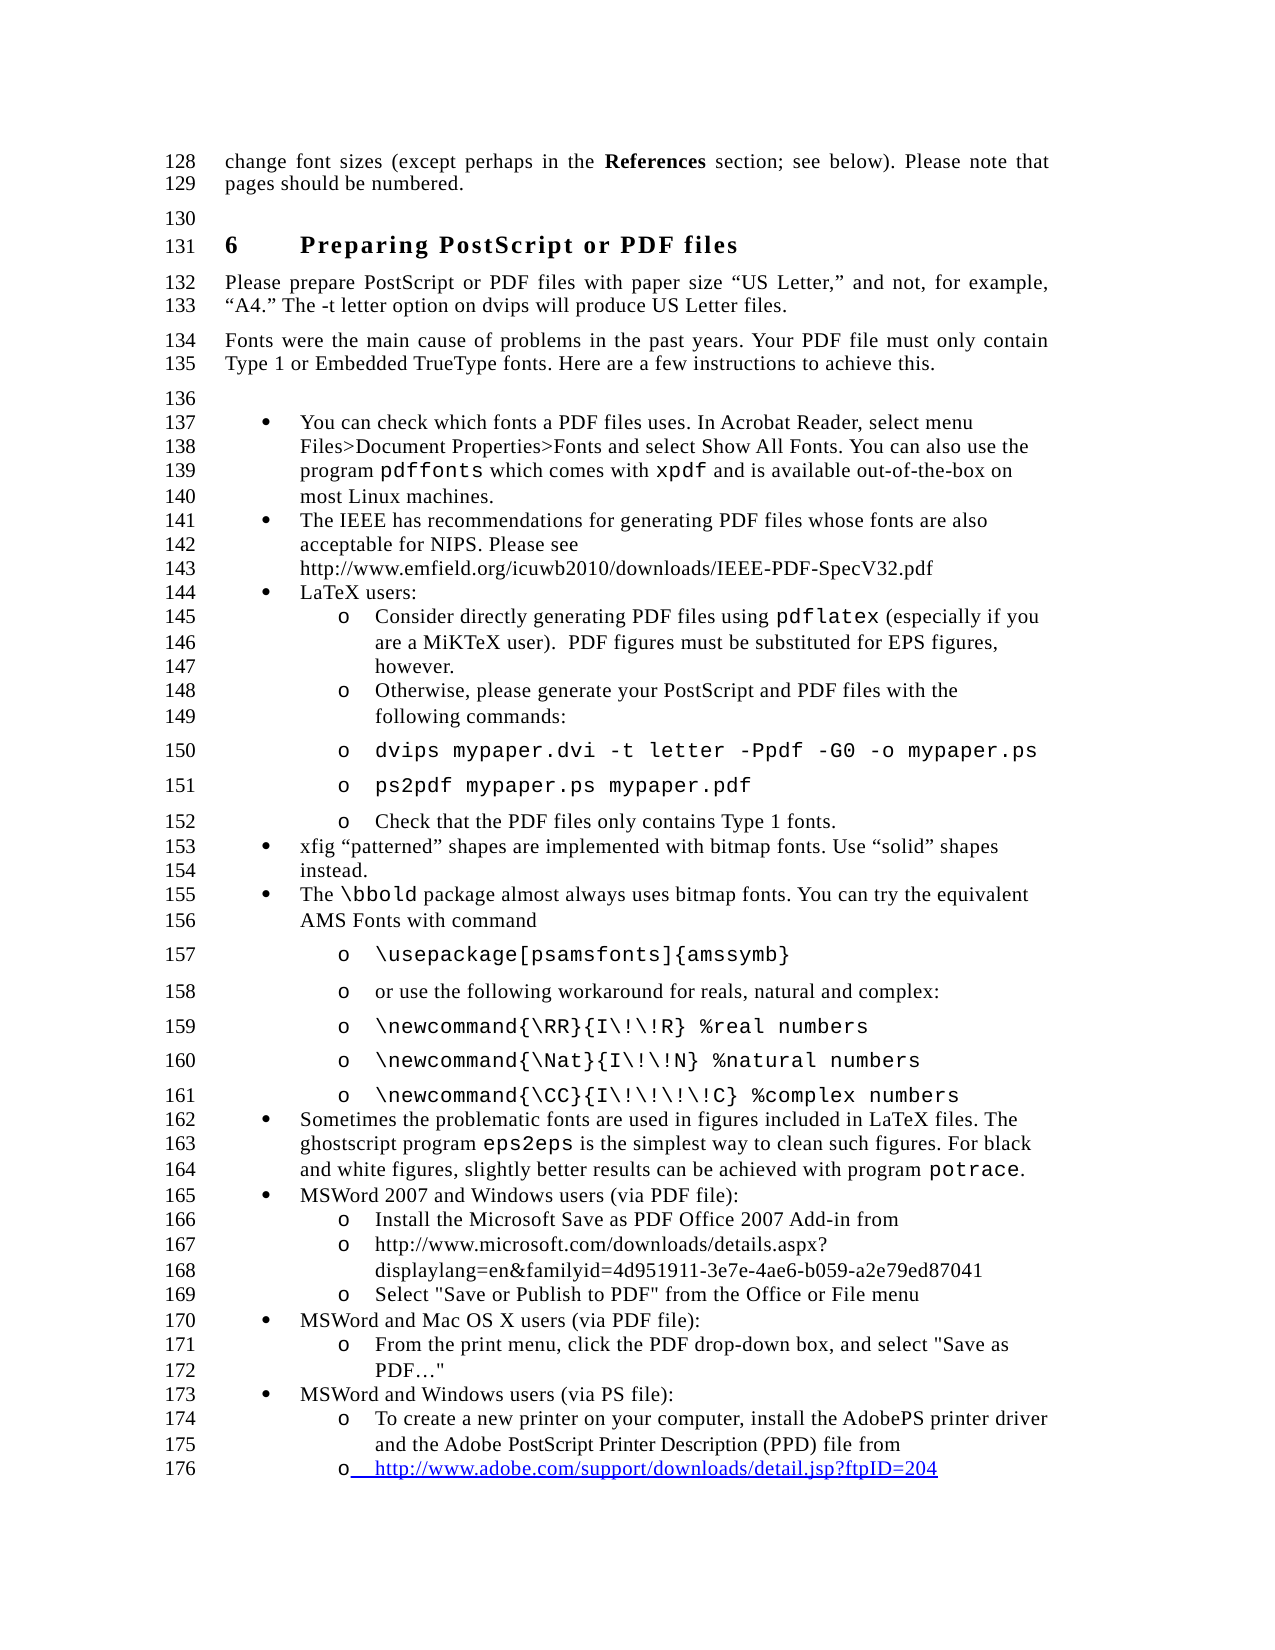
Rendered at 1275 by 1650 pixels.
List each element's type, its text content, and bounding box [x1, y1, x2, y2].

list \usepackage[psamsfonts]{amssymb} [337, 944, 1050, 966]
list \newcommand{\RR}{I\!\!R} %real numbers [337, 1016, 1050, 1038]
text Fonts were the main cause of problems in the past years. Your PDF file must only contain Type 1 or Embedded TrueType fonts. Here are a few instructions to achieve this. [225, 329, 1050, 375]
list http://www.adobe.com/support/downloads/detail.jsp?ftpID=204 [337, 1456, 1050, 1481]
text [225, 150, 1050, 195]
list dvips mypaper.dvi -t letter -Ppdf -G0 -o mypaper.ps [337, 740, 1050, 762]
list The \bbold package almost always uses bitmap fonts. You can try the equivalent AMS Fonts with command [262, 882, 1050, 932]
text 6 Preparing PostScript or PDF files [225, 230, 1050, 259]
list xfig “patterned” shapes are implemented with bitmap fonts. Use “solid” shapes instead. [262, 834, 1050, 882]
list or use the following workaround for reals, natural and complex: [337, 979, 1050, 1003]
list Consider directly generating PDF files using pdflatex (especially if you are a MiKTeX user). PDF figures must be substituted for EPS figures, however. [337, 604, 1050, 678]
list You can check which fonts a PDF files uses. In Acrobat Reader, select menu Files>Document Properties>Fonts and select Show All Fonts. You can also use the program pdffonts which comes with xpdf and is available out-of-the-box on most Linux machines. [262, 410, 1050, 508]
list Check that the PDF files only contains Type 1 fonts. [337, 809, 1050, 834]
list MSWord 2007 and Windows users (via PDF file): [262, 1183, 1050, 1207]
list Select "Save or Publish to PDF" from the Office or File menu [337, 1282, 1050, 1308]
list http://www.microsoft.com/downloads/details.aspx?displaylang=en&familyid=4d951911-3e7e-4ae6-b059-a2e79ed87041 [337, 1232, 1050, 1282]
text Please prepare PostScript or PDF files with paper size “US Letter,” and not, for example, “A4.” The -t letter option on dvips will produce US Letter files. [225, 272, 1050, 317]
list To create a new printer on your computer, install the AdobePS printer driver and the Adobe PostScript Printer Description (PPD) file from [337, 1406, 1050, 1456]
list Otherwise, please generate your PostScript and PDF files with the following commands: [337, 678, 1050, 728]
list LaTeX users: [262, 580, 1050, 604]
list From the print menu, click the PDF drop-down box, and select "Save as PDF…" [337, 1332, 1050, 1382]
list MSWord and Windows users (via PS file): [262, 1382, 1050, 1406]
list The IEEE has recommendations for generating PDF files whose fonts are also acceptable for NIPS. Please see http://www.emfield.org/icuwb2010/downloads/IEEE-PDF-SpecV32.pdf [262, 508, 1050, 580]
list \newcommand{\Nat}{I\!\!N} %natural numbers [337, 1050, 1050, 1072]
list Sometimes the problematic fonts are used in figures included in LaTeX files. The ghostscript program eps2eps is the simplest way to clean such figures. For black and white figures, slightly better results can be achieved with program potrace. [262, 1107, 1050, 1183]
list MSWord and Mac OS X users (via PDF file): [262, 1308, 1050, 1332]
list \newcommand{\CC}{I\!\!\!\!C} %complex numbers [337, 1085, 1050, 1107]
list ps2pdf mypaper.ps mypaper.pdf [337, 775, 1050, 797]
list Install the Microsoft Save as PDF Office 2007 Add-in from [337, 1207, 1050, 1232]
